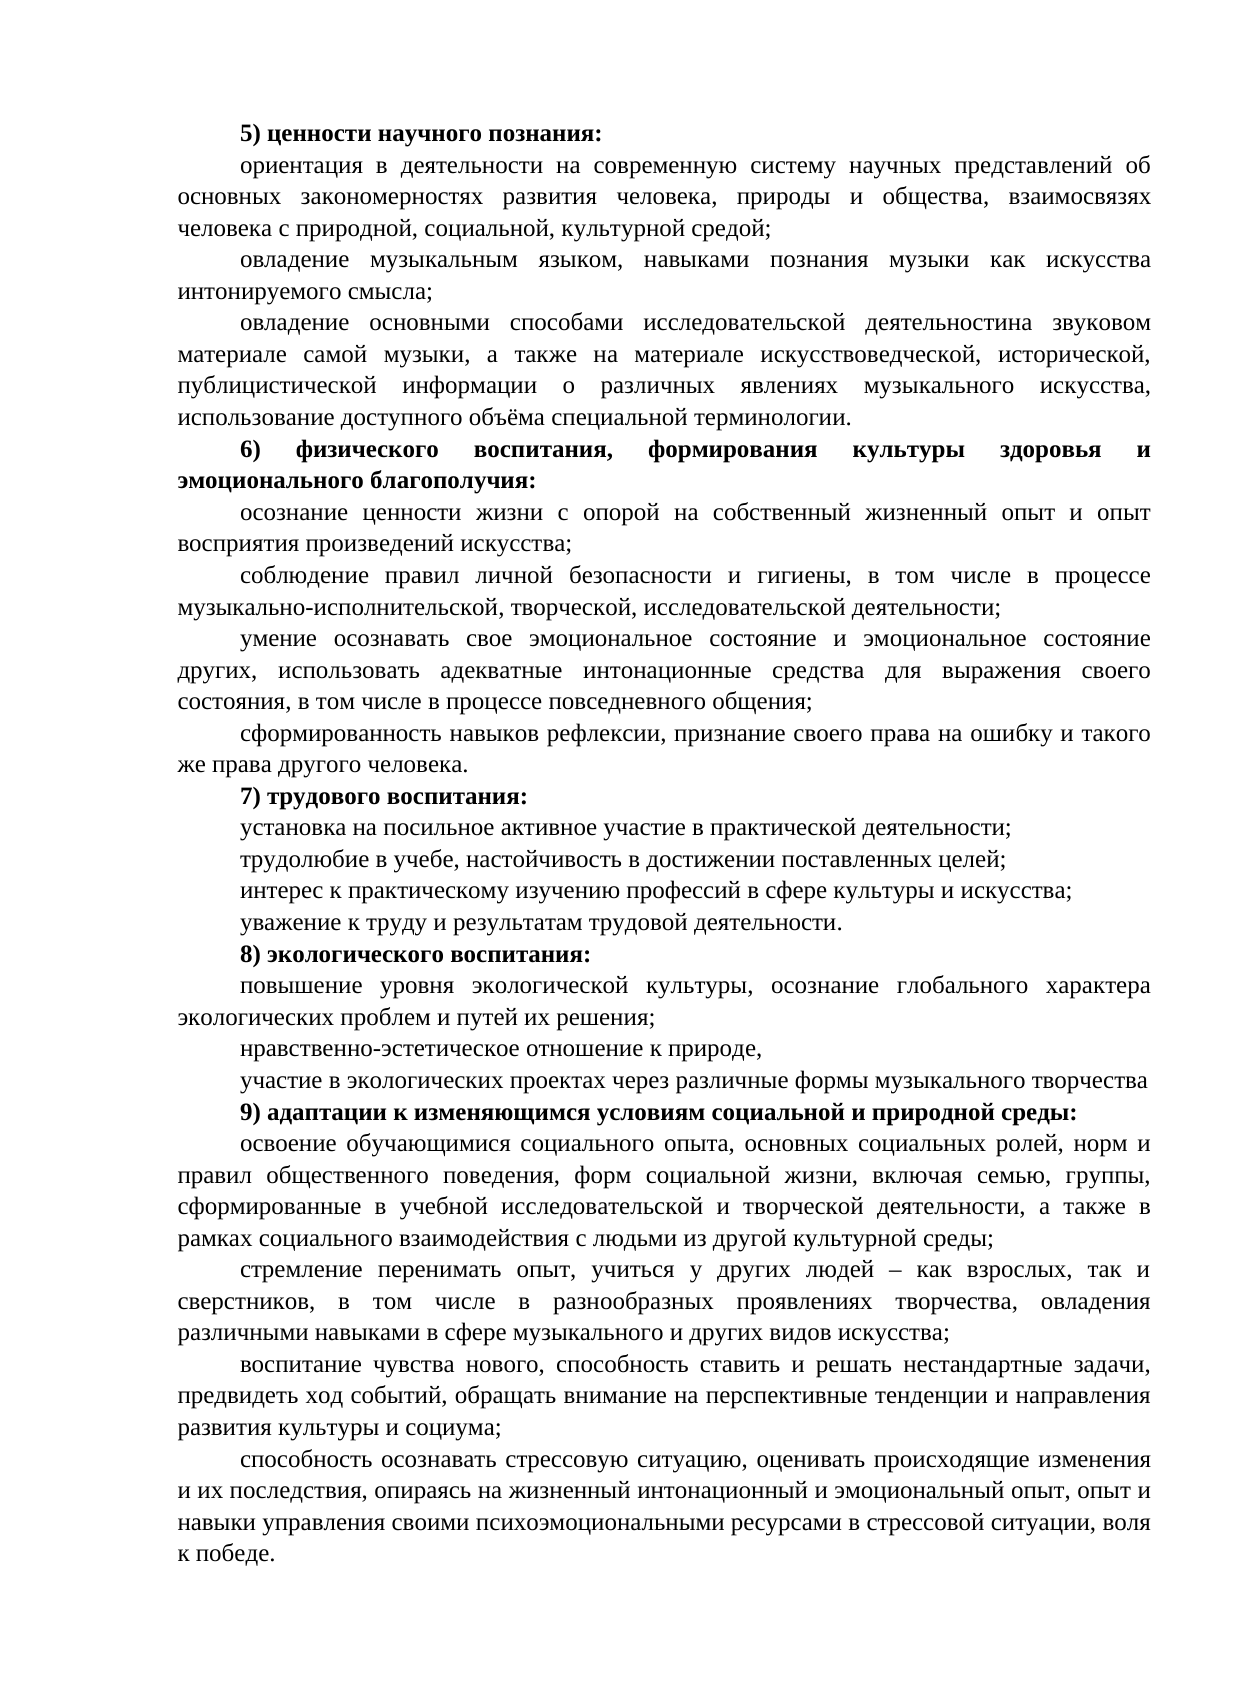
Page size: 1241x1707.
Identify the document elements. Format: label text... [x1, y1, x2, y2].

text 7) трудового воспитания: [177, 781, 1152, 810]
text нравственно-эстетическое отношение к природе, [177, 1033, 1152, 1062]
text интерес к практическому изучению профессий в сфере культуры и искусства; [177, 876, 1152, 904]
text ориентация в деятельности на современную систему научных представлений об основных закономерностях развития человека, природы и общества, взаимосвязях человека с природной, социальной, культурной средой; [177, 150, 1152, 242]
text осознание ценности жизни с опорой на собственный жизненный опыт и опыт восприятия произведений искусства; [177, 497, 1152, 557]
text стремление перенимать опыт, учиться у других людей – как взрослых, так и сверстников, в том числе в разнообразных проявлениях творчества, овладения различными навыками в сфере музыкального и других видов искусства; [177, 1254, 1152, 1346]
text 5) ценности научного познания: [177, 118, 1152, 147]
text овладение музыкальным языком, навыками познания музыки как искусства интонируемого смысла; [177, 244, 1152, 305]
text соблюдение правил личной безопасности и гигиены, в том числе в процессе музыкально-исполнительской, творческой, исследовательской деятельности; [177, 560, 1152, 620]
text уважение к труду и результатам трудовой деятельности. [177, 907, 1152, 936]
text повышение уровня экологической культуры, осознание глобального характера экологических проблем и путей их решения; [177, 970, 1152, 1031]
text воспитание чувства нового, способность ставить и решать нестандартные задачи, предвидеть ход событий, обращать внимание на перспективные тенденции и направления развития культуры и социума; [177, 1349, 1152, 1441]
text участие в экологических проектах через различные формы музыкального творчества [177, 1065, 1152, 1094]
text овладение основными способами исследовательской деятельностина звуковом материале самой музыки, а также на материале искусствоведческой, исторической, публицистической информации о различных явлениях музыкального искусства, использование доступного объёма специальной терминологии. [177, 307, 1152, 431]
text 6) физического воспитания, формирования культуры здоровья и эмоционального благополучия: [177, 434, 1152, 494]
text 9) адаптации к изменяющимся условиям социальной и природной среды: [177, 1097, 1152, 1125]
text способность осознавать стрессовую ситуацию, оценивать происходящие изменения и их последствия, опираясь на жизненный интонационный и эмоциональный опыт, опыт и навыки управления своими психоэмоциональными ресурсами в стрессовой ситуации, воля к победе. [177, 1444, 1152, 1567]
text трудолюбие в учебе, настойчивость в достижении поставленных целей; [177, 844, 1152, 873]
text сформированность навыков рефлексии, признание своего права на ошибку и такого же права другого человека. [177, 718, 1152, 778]
text освоение обучающимися социального опыта, основных социальных ролей, норм и правил общественного поведения, форм социальной жизни, включая семью, группы, сформированные в учебной исследовательской и творческой деятельности, а также в рамках социального взаимодействия с людьми из другой культурной среды; [177, 1128, 1152, 1252]
text установка на посильное активное участие в практической деятельности; [177, 812, 1152, 841]
text 8) экологического воспитания: [177, 939, 1152, 967]
text умение осознавать свое эмоциональное состояние и эмоциональное состояние других, использовать адекватные интонационные средства для выражения своего состояния, в том числе в процессе повседневного общения; [177, 623, 1152, 715]
